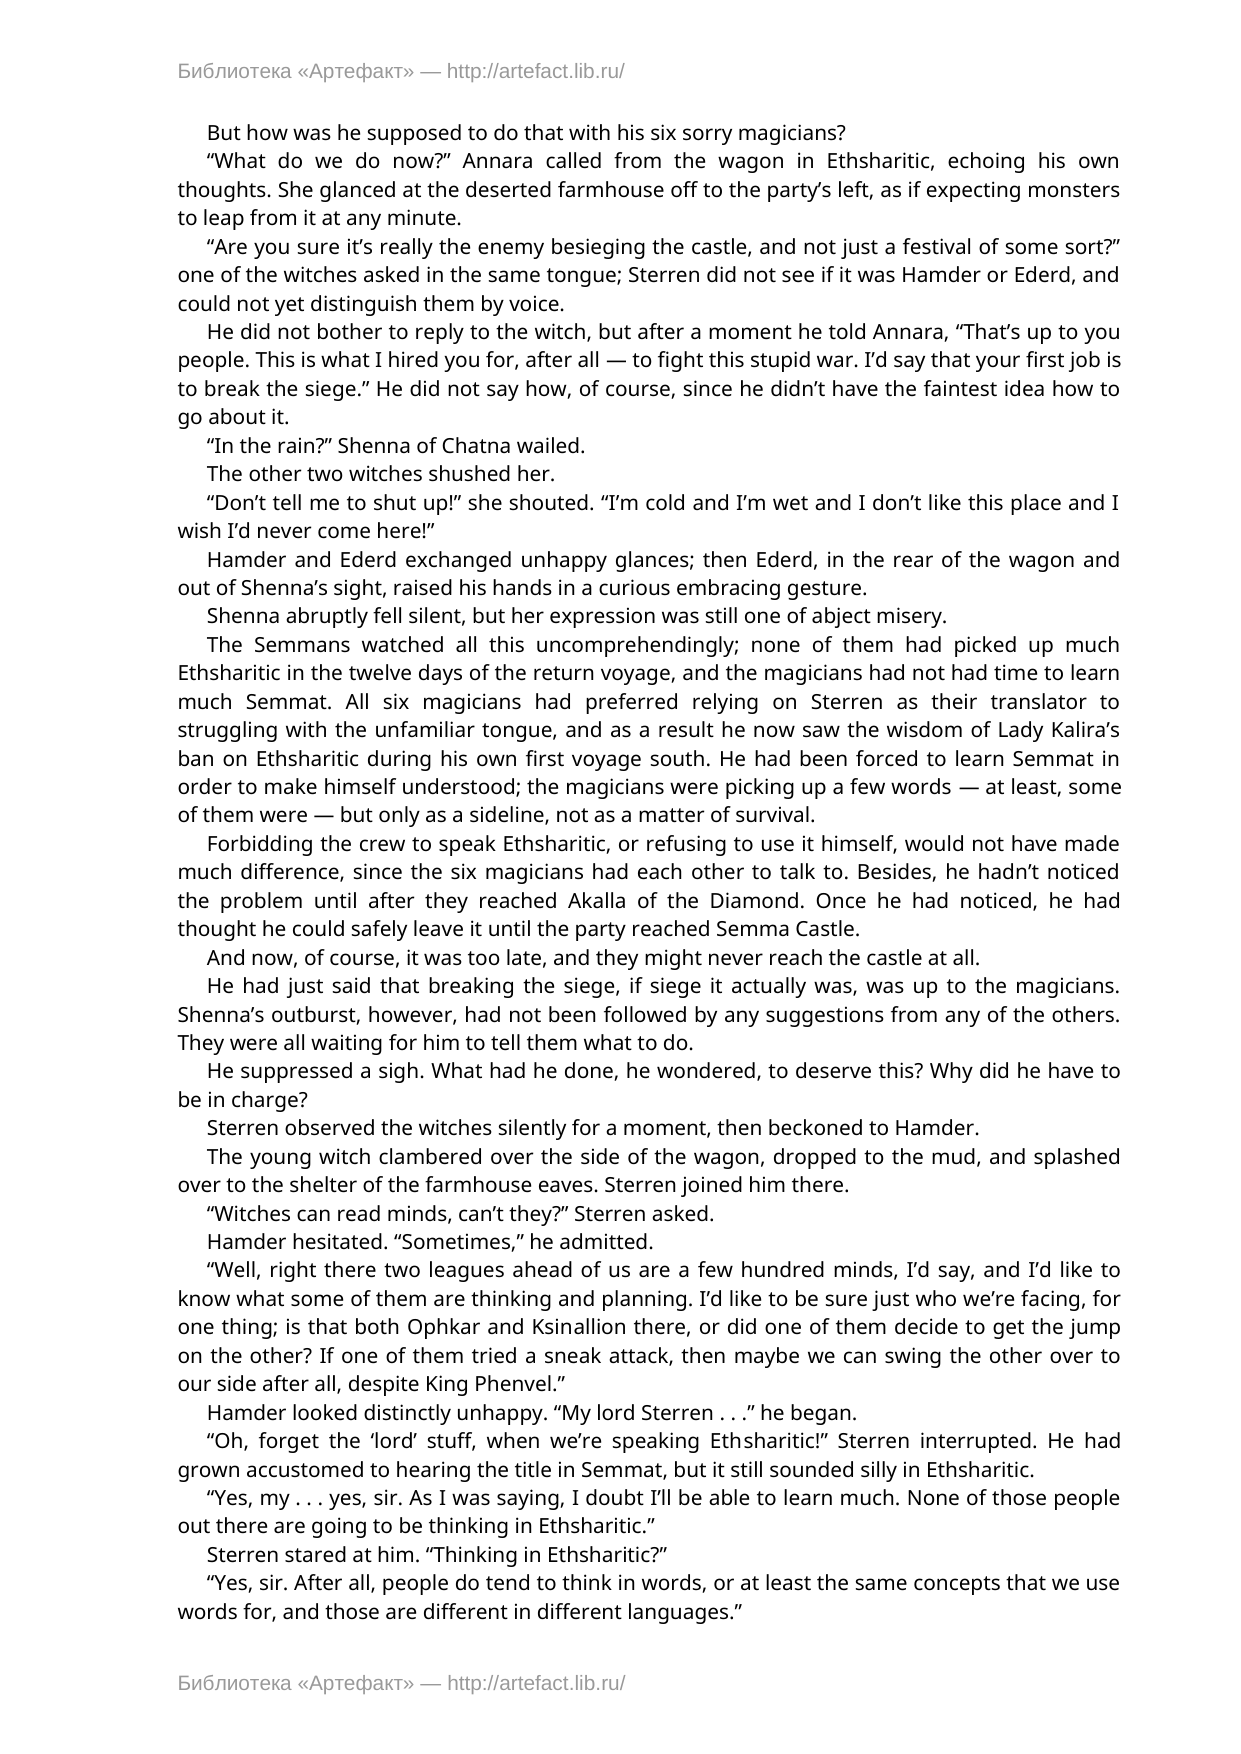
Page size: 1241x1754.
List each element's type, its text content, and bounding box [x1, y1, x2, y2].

text And now, of course, it was too late, and they might never reach the castle at all. [177, 943, 1122, 971]
text “Yes, my . . . yes, sir. As I was saying, I doubt I’ll be able to learn much. None of those people out there are going to be thinking in Ethsharitic.” [177, 1483, 1122, 1540]
text Shenna abruptly fell silent, but her expression was still one of abject misery. [177, 602, 1122, 630]
text The young witch clambered over the side of the wagon, dropped to the mud, and splashed over to the shelter of the farmhouse eaves. Sterren joined him there. [177, 1142, 1122, 1199]
text “In the rain?” Shenna of Chatna wailed. [177, 431, 1122, 459]
text “Oh, forget the ‘lord’ stuff, when we’re speaking Ethsharitic!” Sterren interrupted. He had grown accustomed to hearing the title in Semmat, but it still sounded silly in Ethsharitic. [177, 1426, 1122, 1483]
text He did not bother to reply to the witch, but after a moment he told Annara, “That’s up to you people. This is what I hired you for, after all — to fight this stupid war. I’d say that your first job is to break the siege.” He did not say how, of course, since he didn’t have the faintest idea how to go about it. [177, 317, 1122, 431]
text “Yes, sir. After all, people do tend to think in words, or at least the same concepts that we use words for, and those are different in different languages.” [177, 1568, 1122, 1625]
text “What do we do now?” Annara called from the wagon in Ethsharitic, echoing his own thoughts. She glanced at the deserted farmhouse off to the party’s left, as if expecting monsters to leap from it at any minute. [177, 147, 1122, 232]
text He had just said that breaking the siege, if siege it actually was, was up to the magicians. Shenna’s outburst, however, had not been followed by any suggestions from any of the others. They were all waiting for him to tell them what to do. [177, 971, 1122, 1057]
text The Semmans watched all this uncomprehendingly; none of them had picked up much Ethsharitic in the twelve days of the return voyage, and the magicians had not had time to learn much Semmat. All six magicians had preferred relying on Sterren as their translator to struggling with the unfamiliar tongue, and as a result he now saw the wisdom of Lady Kalira’s ban on Ethsharitic during his own first voyage south. He had been forced to learn Semmat in order to make himself understood; the magicians were picking up a few words — at least, some of them were — but only as a sideline, not as a matter of survival. [177, 630, 1122, 829]
text He suppressed a sigh. What had he done, he wondered, to deserve this? Why did he have to be in charge? [177, 1057, 1122, 1113]
text Hamder and Ederd exchanged unhappy glances; then Ederd, in the rear of the wagon and out of Shenna’s sight, raised his hands in a curious embracing gesture. [177, 545, 1122, 602]
text Hamder looked distinctly unhappy. “My lord Sterren . . .” he began. [177, 1398, 1122, 1426]
text “Don’t tell me to shut up!” she shouted. “I’m cold and I’m wet and I don’t like this place and I wish I’d never come here!” [177, 488, 1122, 545]
text The other two witches shushed her. [177, 459, 1122, 488]
text “Well, right there two leagues ahead of us are a few hundred minds, I’d say, and I’d like to know what some of them are thinking and planning. I’d like to be sure just who we’re facing, for one thing; is that both Ophkar and Ksinallion there, or did one of them decide to get the jump on the other? If one of them tried a sneak attack, then maybe we can swing the other over to our side after all, despite King Phenvel.” [177, 1256, 1122, 1398]
text Forbidding the crew to speak Ethsharitic, or refusing to use it himself, would not have made much difference, since the six magicians had each other to talk to. Besides, he hadn’t noticed the problem until after they reached Akalla of the Diamond. Once he had noticed, he had thought he could safely leave it until the party reached Semma Castle. [177, 829, 1122, 943]
text “Are you sure it’s really the enemy besieging the castle, and not just a festival of some sort?” one of the witches asked in the same tongue; Sterren did not see if it was Hamder or Ederd, and could not yet distinguish them by voice. [177, 232, 1122, 317]
text “Witches can read minds, can’t they?” Sterren asked. [177, 1199, 1122, 1227]
text Sterren observed the witches silently for a moment, then beckoned to Hamder. [177, 1113, 1122, 1142]
text Sterren stared at him. “Thinking in Ethsharitic?” [177, 1540, 1122, 1568]
text But how was he supposed to do that with his six sorry magicians? [177, 118, 1122, 147]
text Hamder hesitated. “Sometimes,” he admitted. [177, 1227, 1122, 1256]
